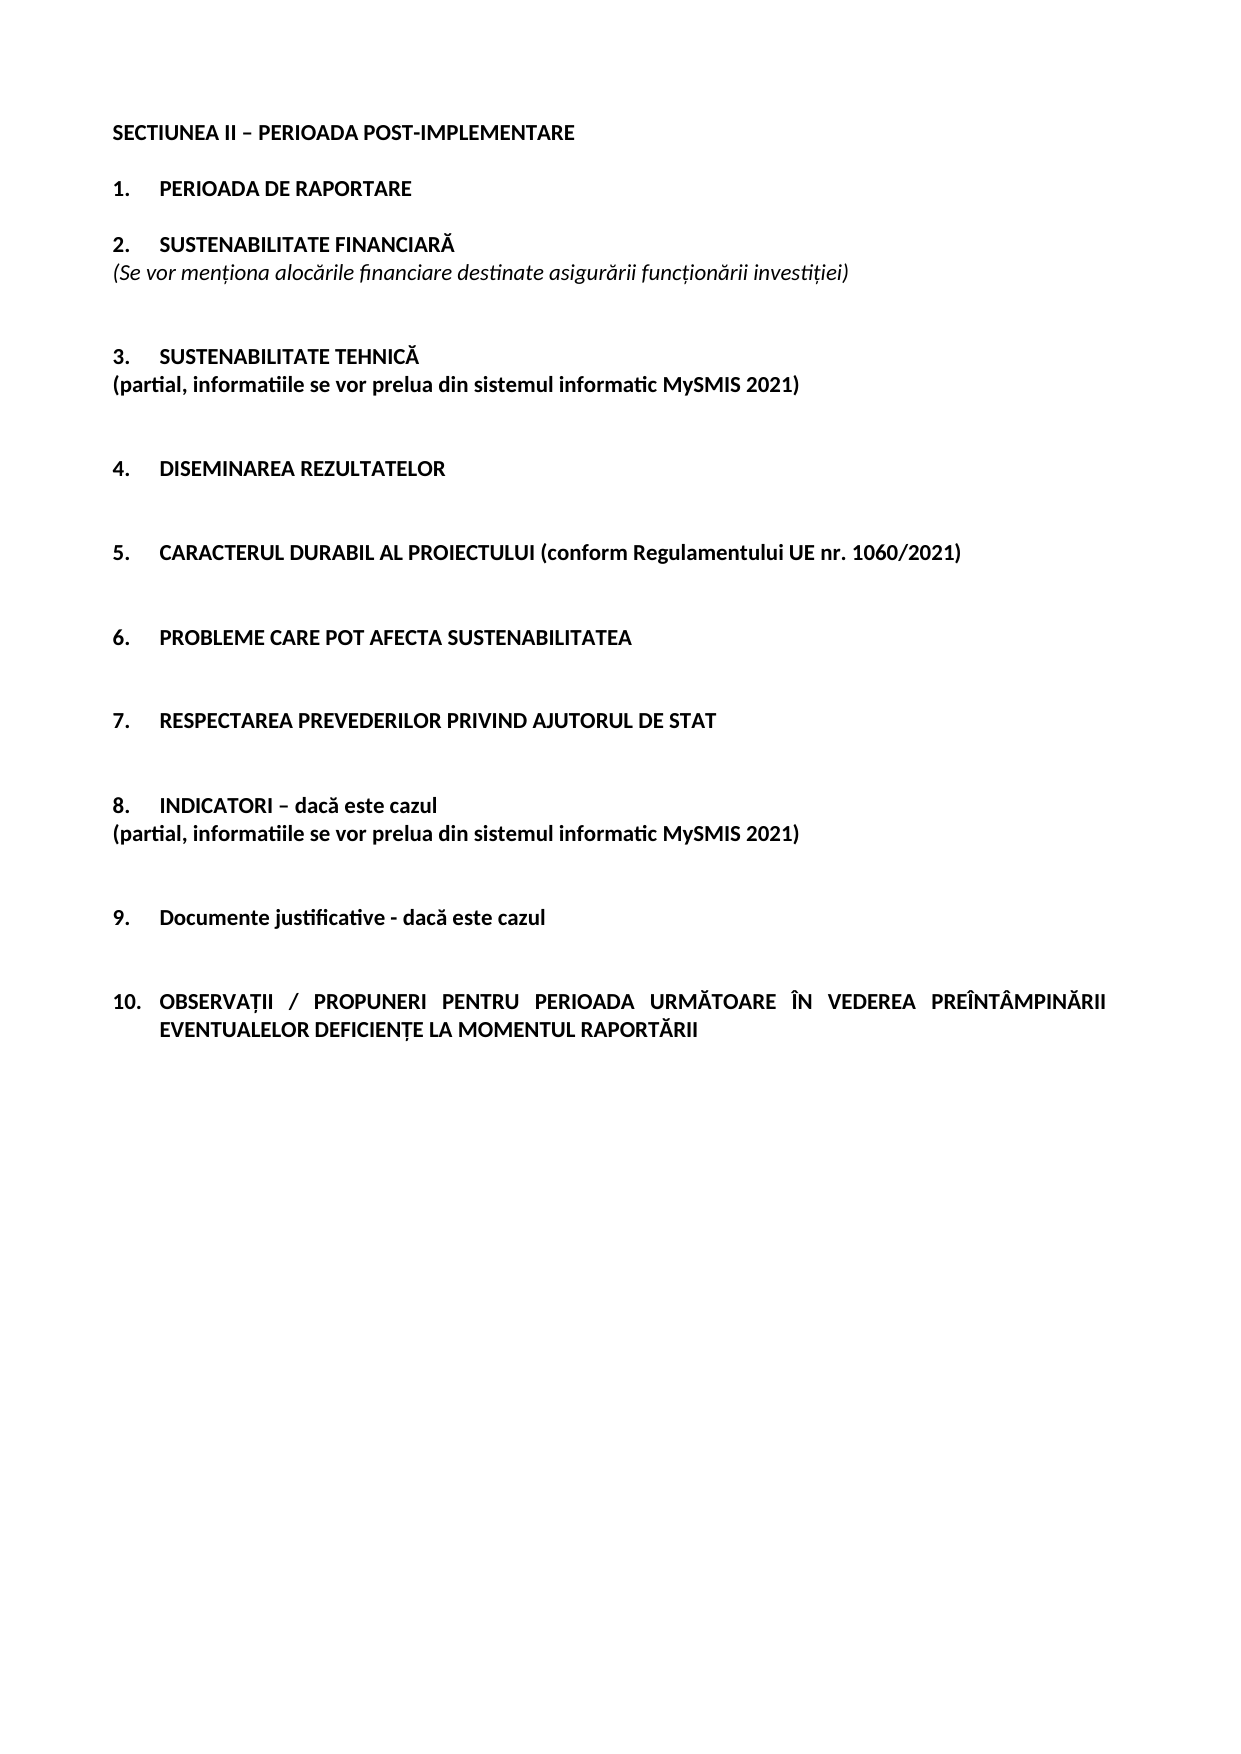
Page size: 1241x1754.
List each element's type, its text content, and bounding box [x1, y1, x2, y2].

list SUSTENABILITATE FINANCIARĂ [112, 230, 1107, 258]
list CARACTERUL DURABIL AL PROIECTULUI (conform Regulamentului UE nr. 1060/2021) [112, 538, 1107, 567]
list INDICATORI – dacă este cazul [112, 791, 1107, 819]
list PERIOADA DE RAPORTARE [112, 174, 1107, 202]
list OBSERVAŢII / PROPUNERI PENTRU PERIOADA URMĂTOARE ÎN VEDEREA PREÎNTÂMPINĂRII EVENTUALELOR DEFICIENȚE LA MOMENTUL RAPORTĂRII [112, 987, 1107, 1043]
list RESPECTAREA PREVEDERILOR PRIVIND AJUTORUL DE STAT [112, 707, 1107, 735]
list Documente justificative - dacă este cazul [112, 903, 1107, 931]
text (partial, informatiile se vor prelua din sistemul informatic MySMIS 2021) [112, 819, 1107, 847]
list PROBLEME CARE POT AFECTA SUSTENABILITATEA [112, 623, 1107, 651]
text SECTIUNEA II – PERIOADA POST-IMPLEMENTARE [112, 118, 1107, 146]
list DISEMINAREA REZULTATELOR [112, 454, 1107, 482]
text (partial, informatiile se vor prelua din sistemul informatic MySMIS 2021) [112, 370, 1107, 398]
text (Se vor menționa alocările financiare destinate asigurării funcționării investiției) [112, 258, 1107, 286]
list SUSTENABILITATE TEHNICĂ [112, 342, 1107, 370]
